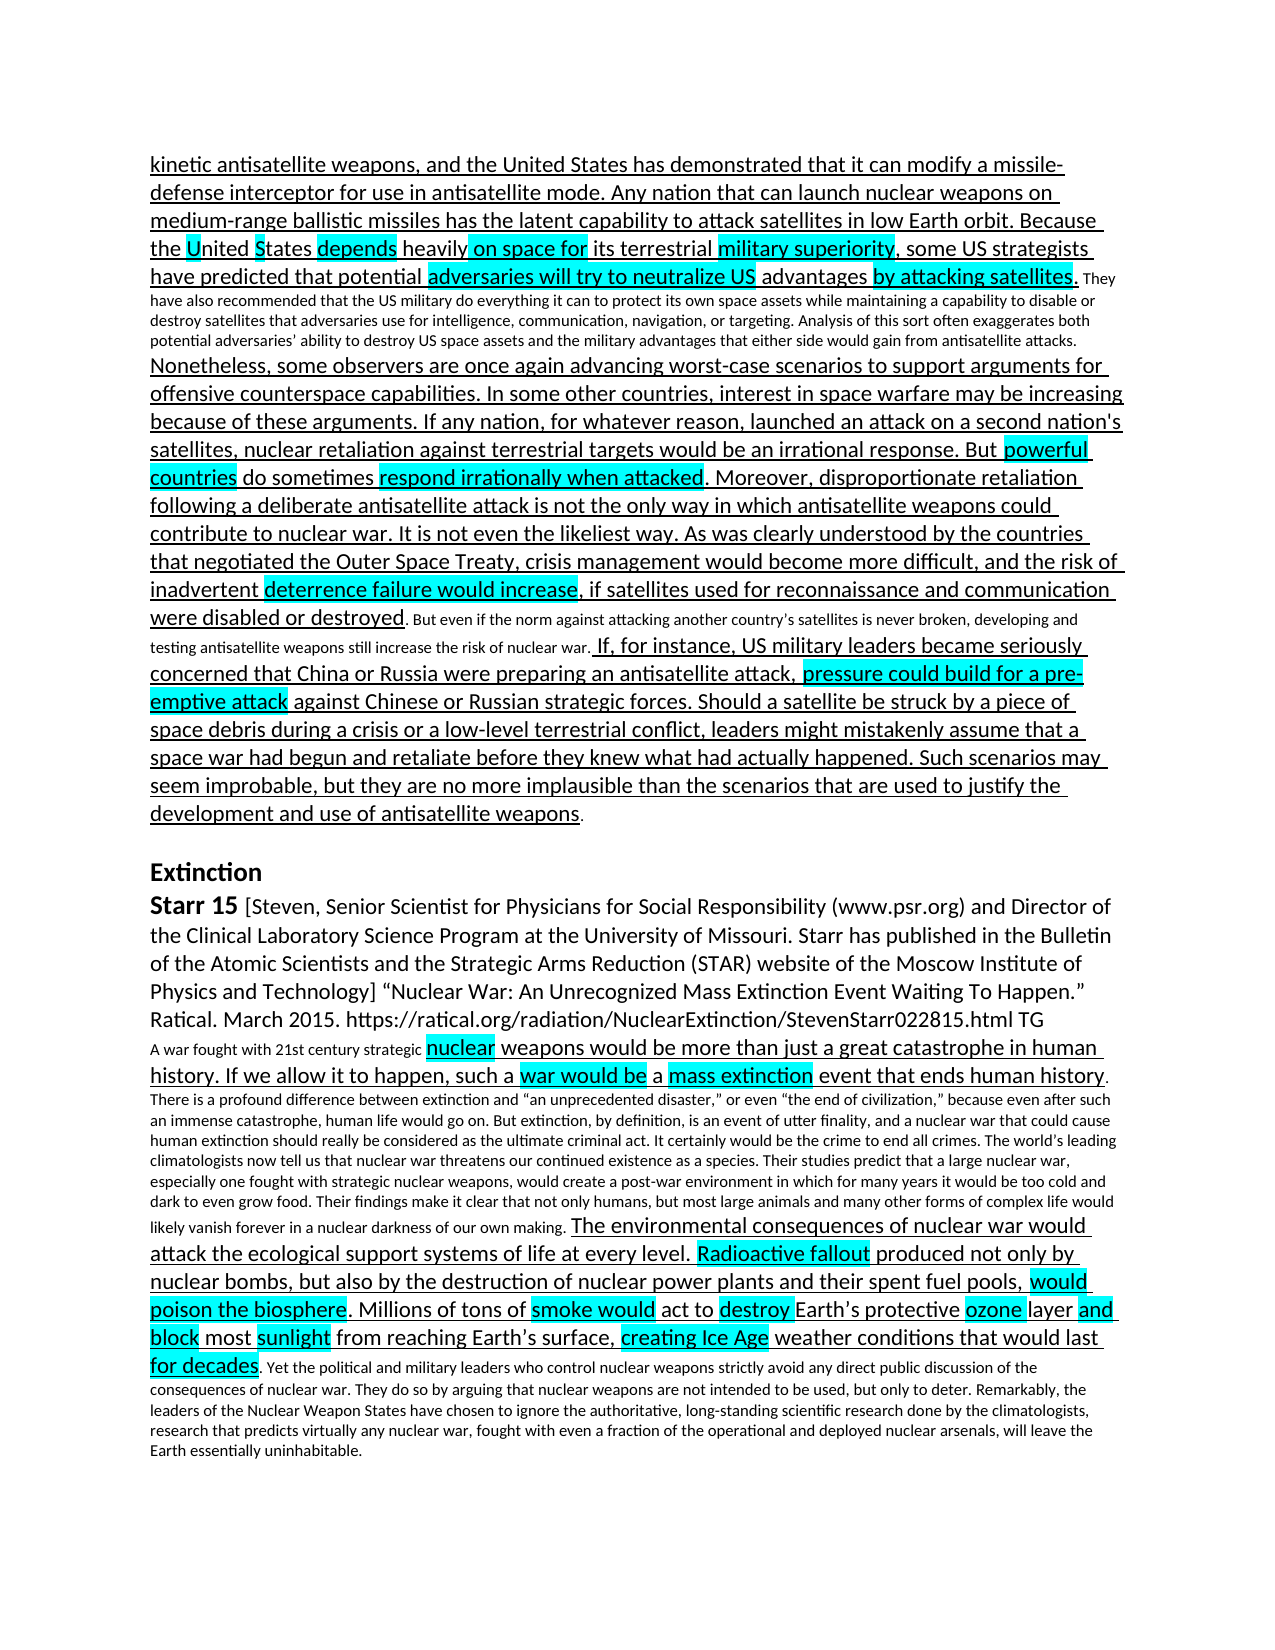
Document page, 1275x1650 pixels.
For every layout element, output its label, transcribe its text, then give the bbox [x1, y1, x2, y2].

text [150, 150, 1125, 571]
text Extinction [150, 855, 1125, 888]
text Starr 15 [Steven, Senior Scientist for Physicians for Social Responsibility (www.psr.org) and Director of the Clinical Laboratory Science Program at the University of Missouri. Starr has published in the Bulletin of the Atomic Scientists and the Strategic Arms Reduction (STAR) website of the Moscow Institute of Physics and Technology] “Nuclear War: An Unrecognized Mass Extinction Event Waiting To Happen.” Ratical. March 2015. https://ratical.org/radiation/NuclearExtinction/StevenStarr022815.html TG [150, 888, 1125, 1033]
text A war fought with 21st century strategic nuclear weapons would be more than just a great catastrophe in human history. If we allow it to happen, such a war would be a mass extinction event that ends human history. There is a profound difference between extinction and “an unprecedented disaster,” or even “the end of civilization,” because even after such an immense catastrophe, human life would go on. But extinction, by definition, is an event of utter finality, and a nuclear war that could cause human extinction should really be considered as the ultimate criminal act. It certainly would be the crime to end all crimes. The world’s leading climatologists now tell us that nuclear war threatens our continued existence as a species. Their studies predict that a large nuclear war, especially one fought with strategic nuclear weapons, would create a post-war environment in which for many years it would be too cold and dark to even grow food. Their findings make it clear that not only humans, but most large animals and many other forms of complex life would likely vanish forever in a nuclear darkness of our own making. The environmental consequences of nuclear war would attack the ecological support systems of life at every level. Radioactive fallout produced not only by nuclear bombs, but also by the destruction of nuclear power plants and their spent fuel pools, would poison the biosphere. Millions of tons of smoke would act to destroy Earth’s protective ozone layer and block most sunlight from reaching Earth’s surface, creating Ice Age weather conditions that would last for decades. Yet the political and military leaders who control nuclear weapons strictly avoid any direct public discussion of the consequences of nuclear war. They do so by arguing that nuclear weapons are not intended to be used, but only to deter. Remarkably, the leaders of the Nuclear Weapon States have chosen to ignore the authoritative, long-standing scientific research done by the climatologists, research that predicts virtually any nuclear war, fought with even a fraction of the operational and deployed nuclear arsenals, will leave the Earth essentially uninhabitable. [150, 1033, 1125, 1461]
